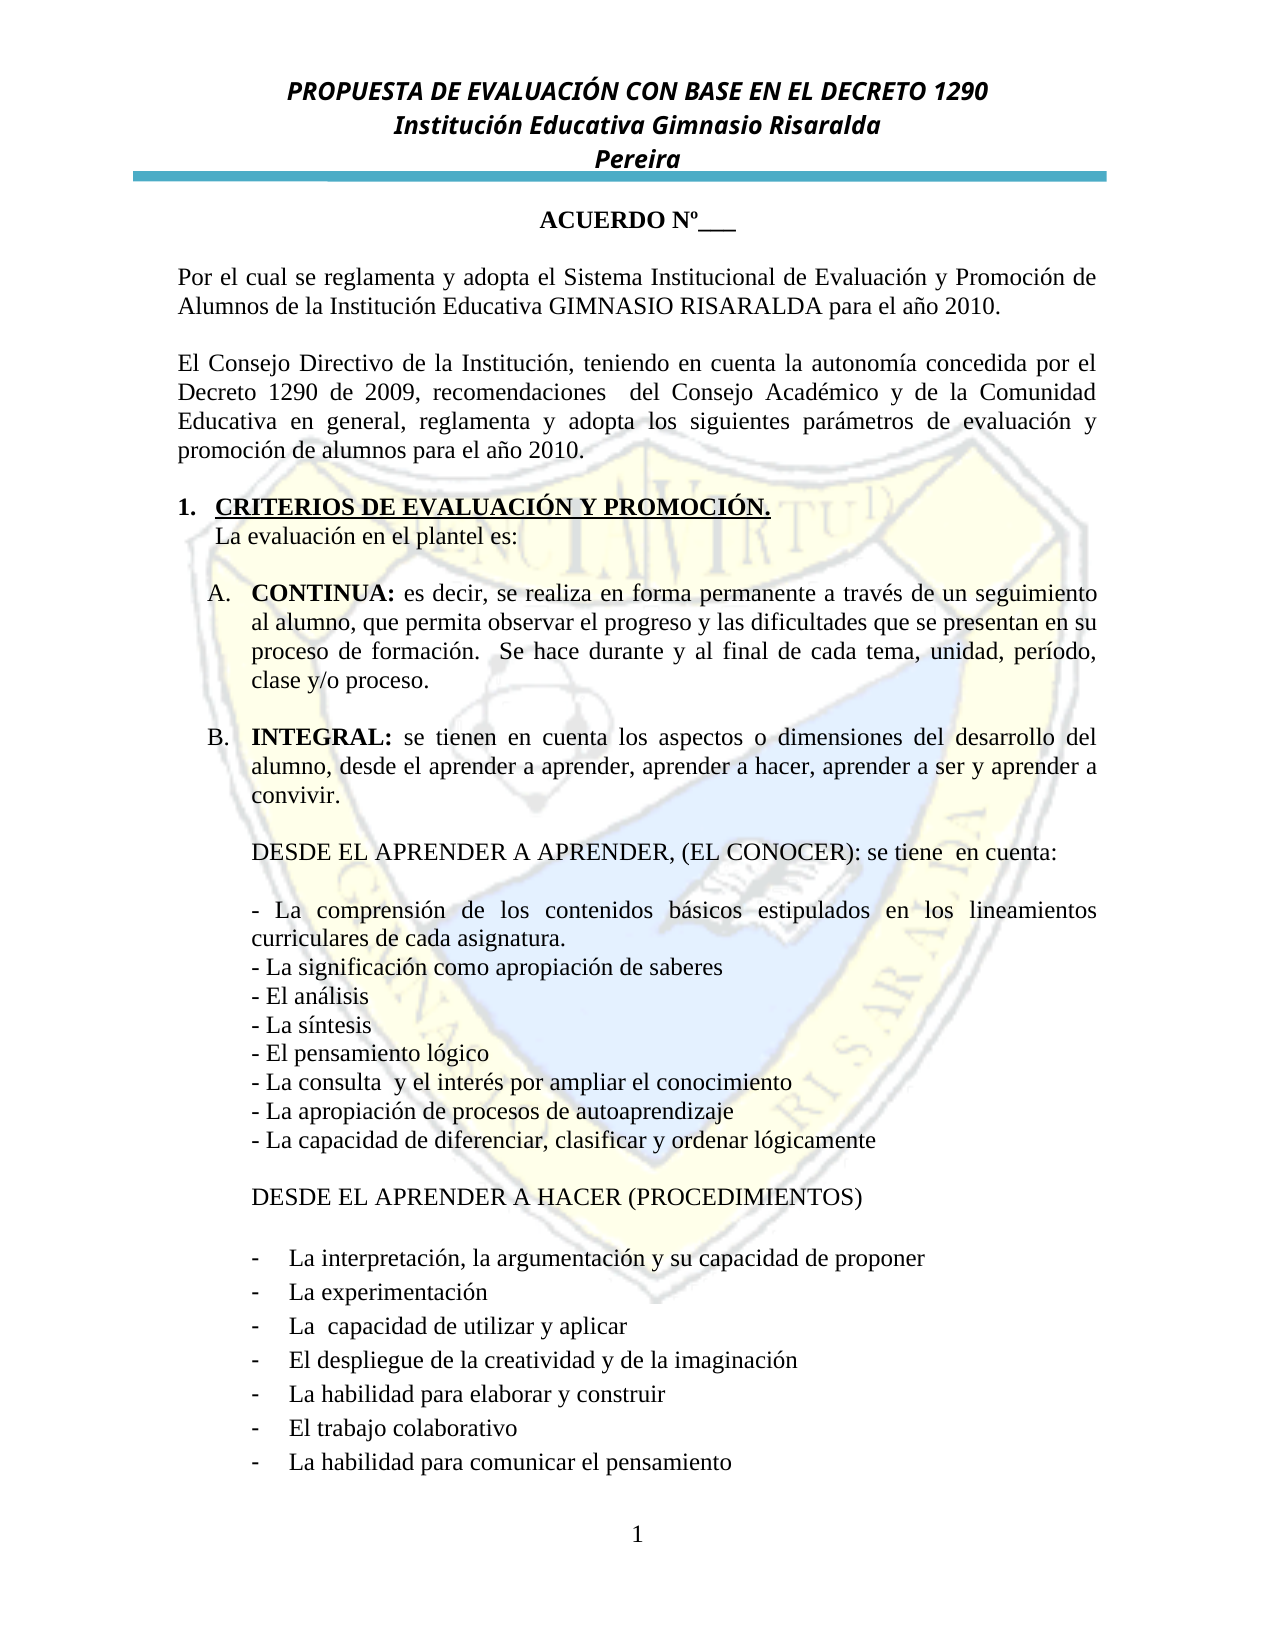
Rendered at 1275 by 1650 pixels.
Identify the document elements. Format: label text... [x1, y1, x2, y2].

list - La comprensión de los contenidos básicos estipulados en los lineamientos curriculares de cada asignatura. [251, 895, 1098, 952]
text La evaluación en el plantel es: [215, 521, 1098, 550]
text ACUERDO Nº___ [177, 205, 1098, 233]
list - El análisis [251, 981, 1098, 1010]
list - La capacidad de diferenciar, clasificar y ordenar lógicamente [251, 1125, 1098, 1153]
text Por el cual se reglamenta y adopta el Sistema Institucional de Evaluación y Promoción de Alumnos de la Institución Educativa GIMNASIO RISARALDA para el año 2010. [177, 262, 1098, 320]
list DESDE EL APRENDER A APRENDER, (EL CONOCER): se tiene en cuenta: [251, 837, 1098, 866]
list El despliegue de la creatividad y de la imaginación [251, 1342, 1098, 1376]
list - El pensamiento lógico [251, 1038, 1098, 1067]
list La interpretación, la argumentación y su capacidad de proponer [251, 1240, 1098, 1274]
list La capacidad de utilizar y aplicar [251, 1308, 1098, 1342]
list INTEGRAL: se tienen en cuenta los aspectos o dimensiones del desarrollo del alumno, desde el aprender a aprender, aprender a hacer, aprender a ser y aprender a convivir. [207, 722, 1098, 808]
list El trabajo colaborativo [251, 1410, 1098, 1444]
list - La apropiación de procesos de autoaprendizaje [251, 1096, 1098, 1125]
list - La síntesis [251, 1010, 1098, 1038]
list - La significación como apropiación de saberes [251, 952, 1098, 981]
list - La consulta y el interés por ampliar el conocimiento [251, 1067, 1098, 1096]
list La habilidad para elaborar y construir [251, 1376, 1098, 1410]
list CRITERIOS DE EVALUACIÓN Y PROMOCIÓN. [177, 492, 1098, 521]
list La habilidad para comunicar el pensamiento [251, 1444, 1098, 1478]
list DESDE EL APRENDER A HACER (PROCEDIMIENTOS) [251, 1182, 1098, 1211]
list La experimentación [251, 1274, 1098, 1308]
list CONTINUA: es decir, se realiza en forma permanente a través de un seguimiento al alumno, que permita observar el progreso y las dificultades que se presentan en su proceso de formación. Se hace durante y al final de cada tema, unidad, período, clase y/o proceso. [207, 578, 1098, 693]
text El Consejo Directivo de la Institución, teniendo en cuenta la autonomía concedida por el Decreto 1290 de 2009, recomendaciones del Consejo Académico y de la Comunidad Educativa en general, reglamenta y adopta los siguientes parámetros de evaluación y promoción de alumnos para el año 2010. [177, 348, 1098, 463]
